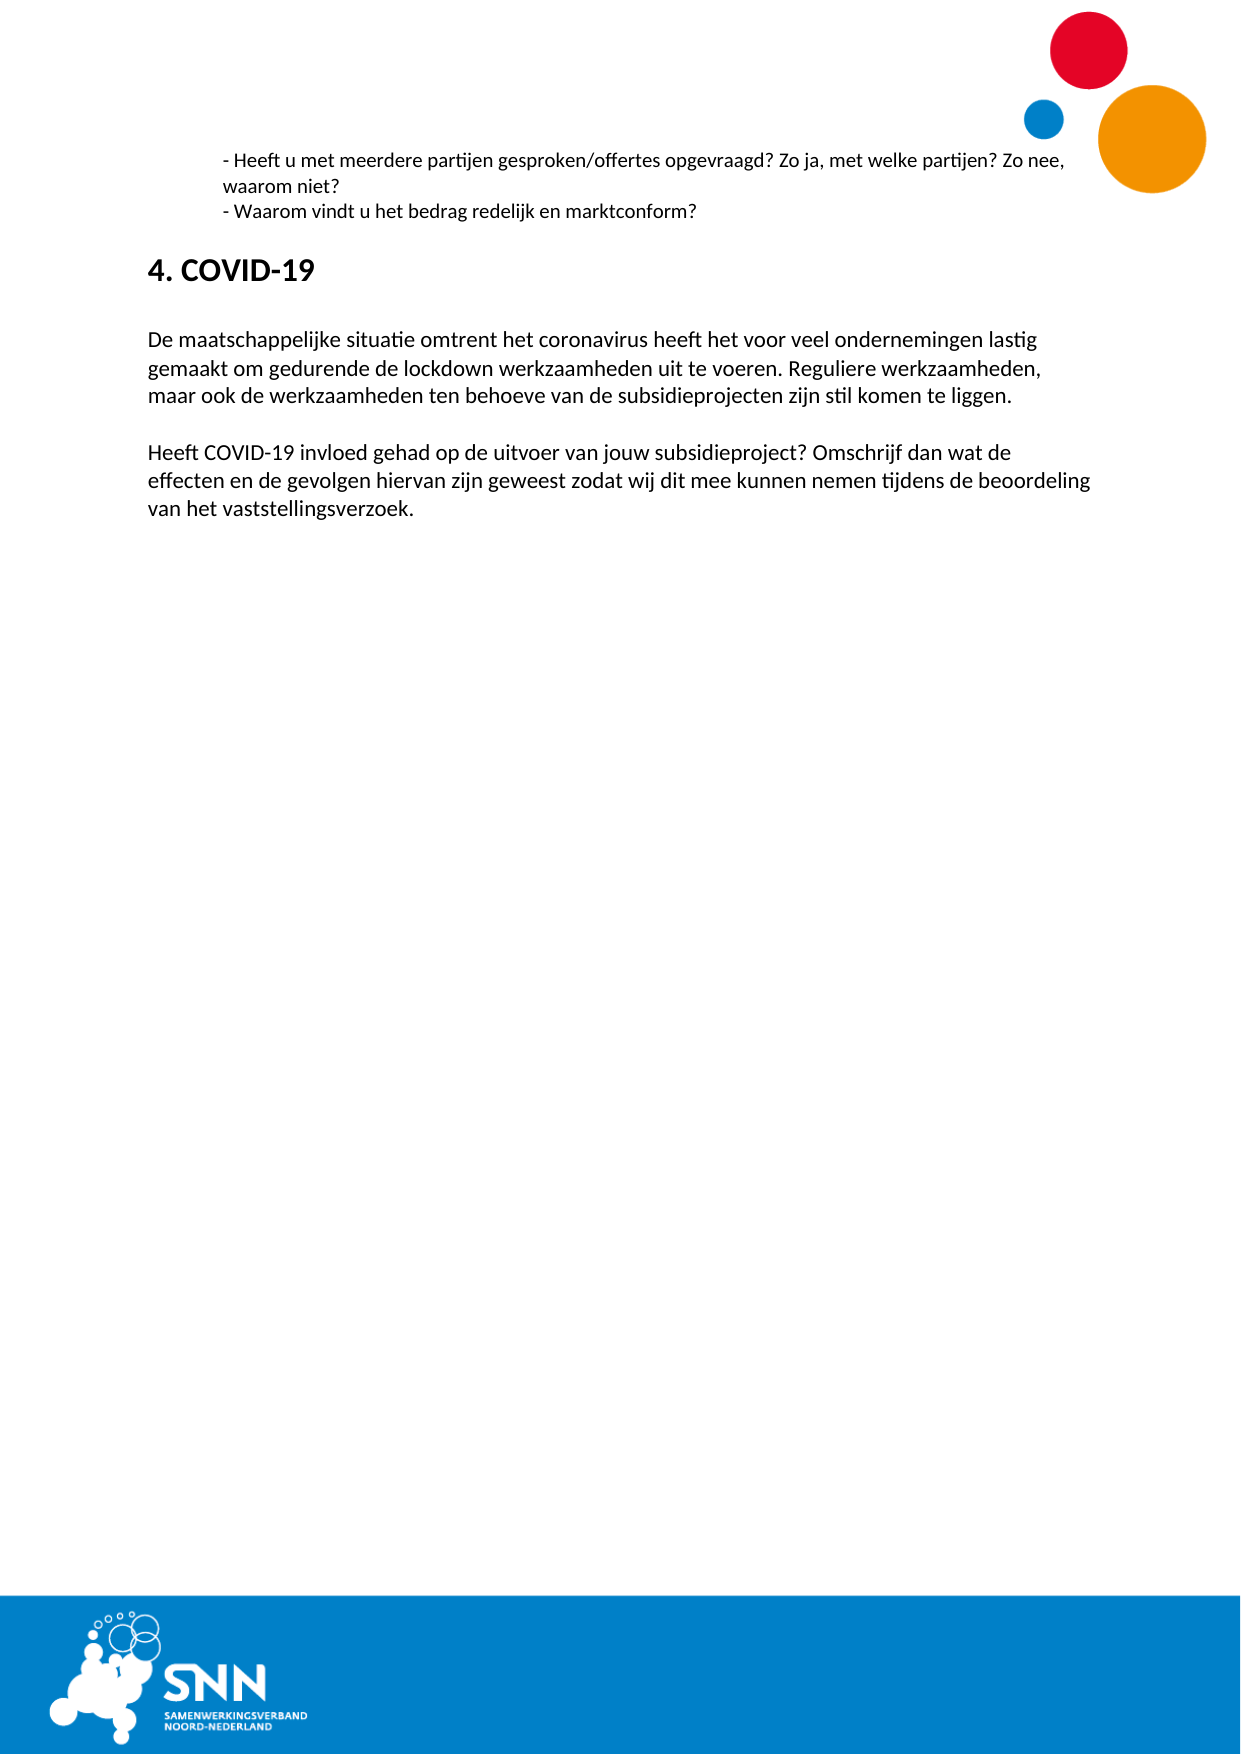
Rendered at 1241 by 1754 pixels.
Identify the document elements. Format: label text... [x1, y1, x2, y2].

text - Waarom vindt u het bedrag redelijk en marktconform? [223, 198, 1093, 224]
text De maatschappelijke situatie omtrent het coronavirus heeft het voor veel ondernemingen lastig gemaakt om gedurende de lockdown werkzaamheden uit te voeren. Reguliere werkzaamheden, maar ook de werkzaamheden ten behoeve van de subsidieprojecten zijn stil komen te liggen. [148, 326, 1093, 410]
picture [0, 11, 1241, 1754]
text Heeft COVID-19 invloed gehad op de uitvoer van jouw subsidieproject? Omschrijf dan wat de effecten en de gevolgen hiervan zijn geweest zodat wij dit mee kunnen nemen tijdens de beoordeling van het vaststellingsverzoek. [148, 438, 1093, 522]
text 4. COVID-19 [148, 249, 1093, 290]
text - Heeft u met meerdere partijen gesproken/offertes opgevraagd? Zo ja, met welke partijen? Zo nee, waarom niet? [223, 148, 1093, 198]
